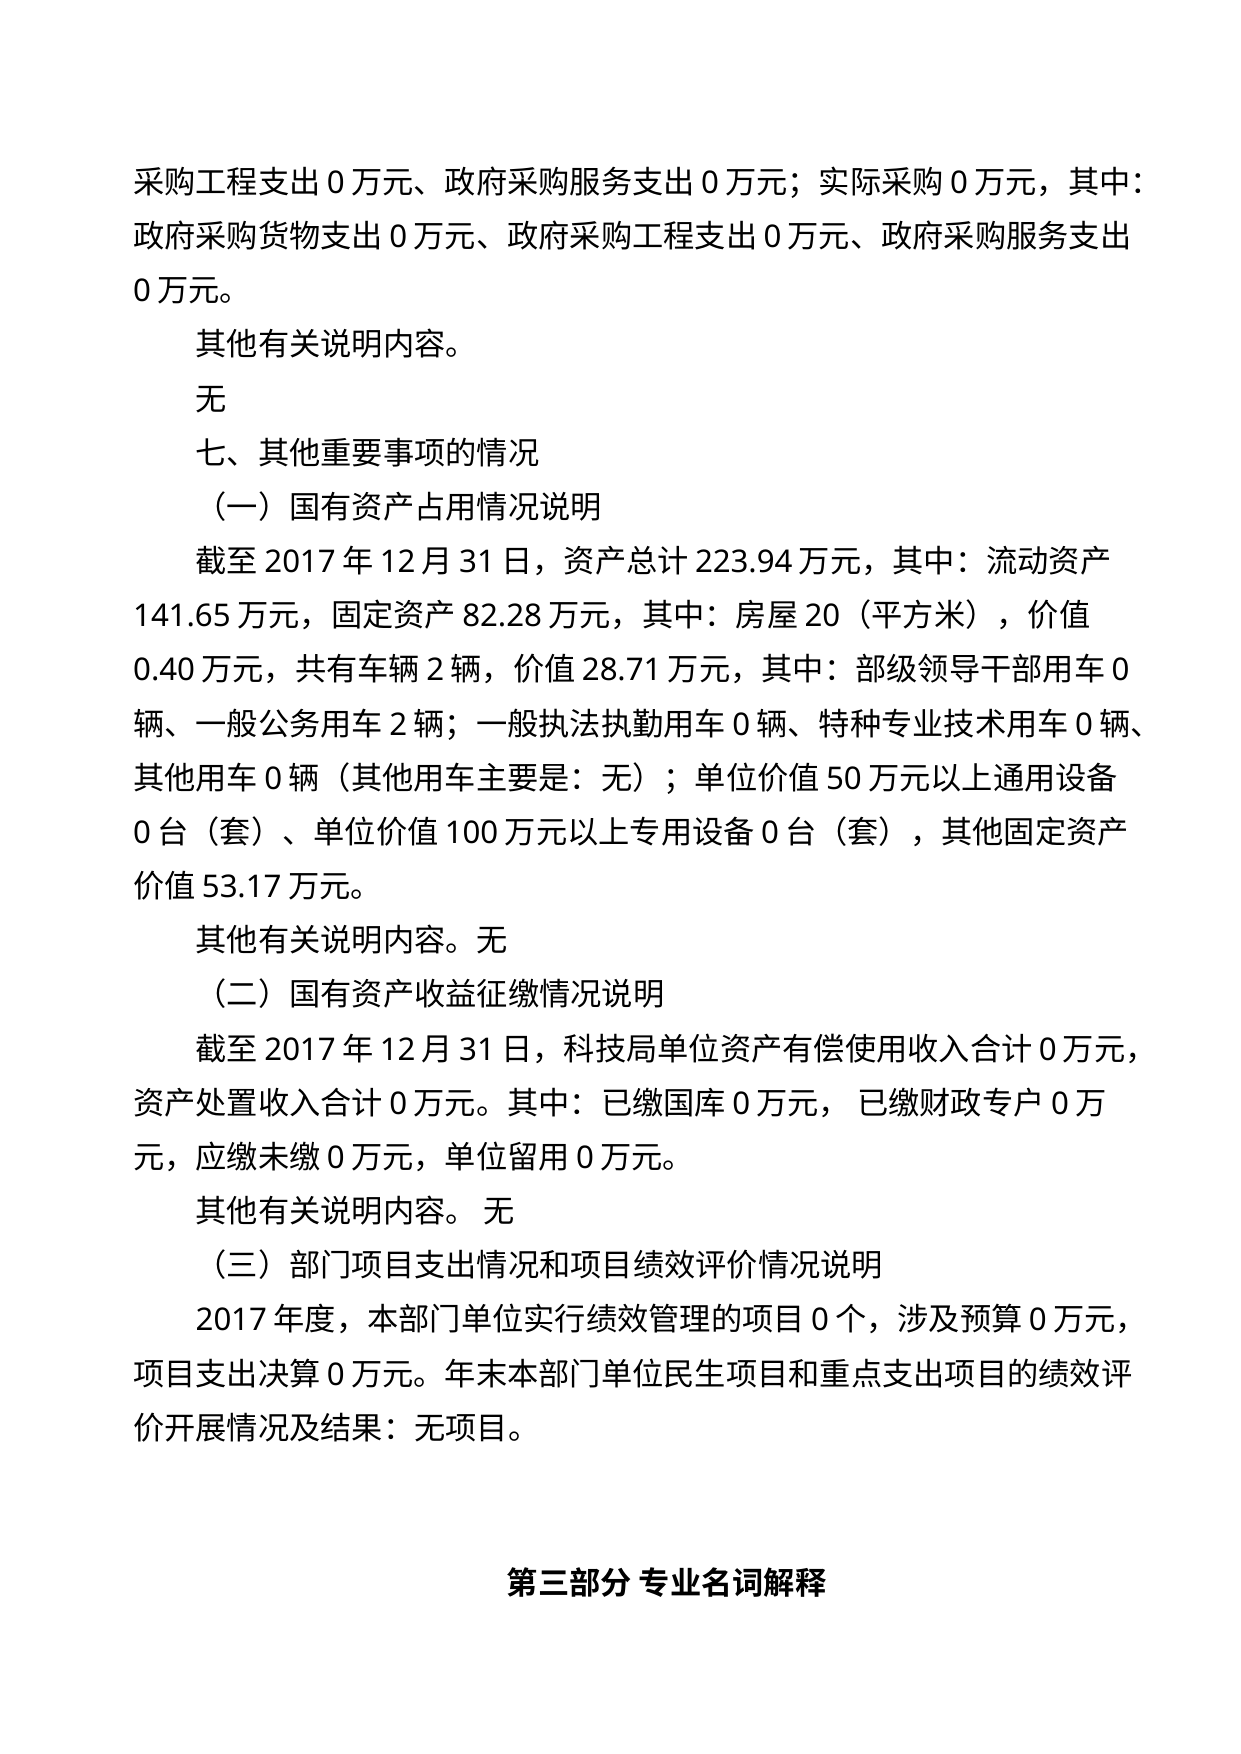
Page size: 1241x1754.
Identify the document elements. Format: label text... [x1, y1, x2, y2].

text （三）部门项目支出情况和项目绩效评价情况说明 [133, 1233, 1137, 1287]
text 七、其他重要事项的情况 [133, 421, 1137, 475]
text 第三部分 专业名词解释 [133, 1558, 1137, 1603]
text 无 [133, 367, 1137, 421]
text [133, 150, 1137, 312]
text （一）国有资产占用情况说明 [133, 475, 1137, 529]
text 其他有关说明内容。 无 [133, 1179, 1137, 1233]
text 其他有关说明内容。无 [133, 908, 1137, 962]
text 其他有关说明内容。 [133, 312, 1137, 367]
text 2017年度，本部门单位实行绩效管理的项目0个，涉及预算0万元，项目支出决算0万元。年末本部门单位民生项目和重点支出项目的绩效评价开展情况及结果：无项目。 [133, 1287, 1137, 1450]
text 截至2017年12月31日，资产总计223.94万元，其中：流动资产141.65万元，固定资产82.28万元，其中：房屋20（平方米），价值0.40万元，共有车辆2辆，价值28.71万元，其中：部级领导干部用车0辆、一般公务用车2辆；一般执法执勤用车0辆、特种专业技术用车0辆、其他用车0辆（其他用车主要是：无）；单位价值50万元以上通用设备0台（套）、单位价值100万元以上专用设备0台（套），其他固定资产价值53.17万元。 [133, 529, 1137, 908]
text 截至2017年12月31日，科技局单位资产有偿使用收入合计0万元，资产处置收入合计0万元。其中：已缴国库0万元， 已缴财政专户0万元，应缴未缴0万元，单位留用0万元。 [133, 1017, 1137, 1179]
text （二）国有资产收益征缴情况说明 [133, 962, 1137, 1017]
